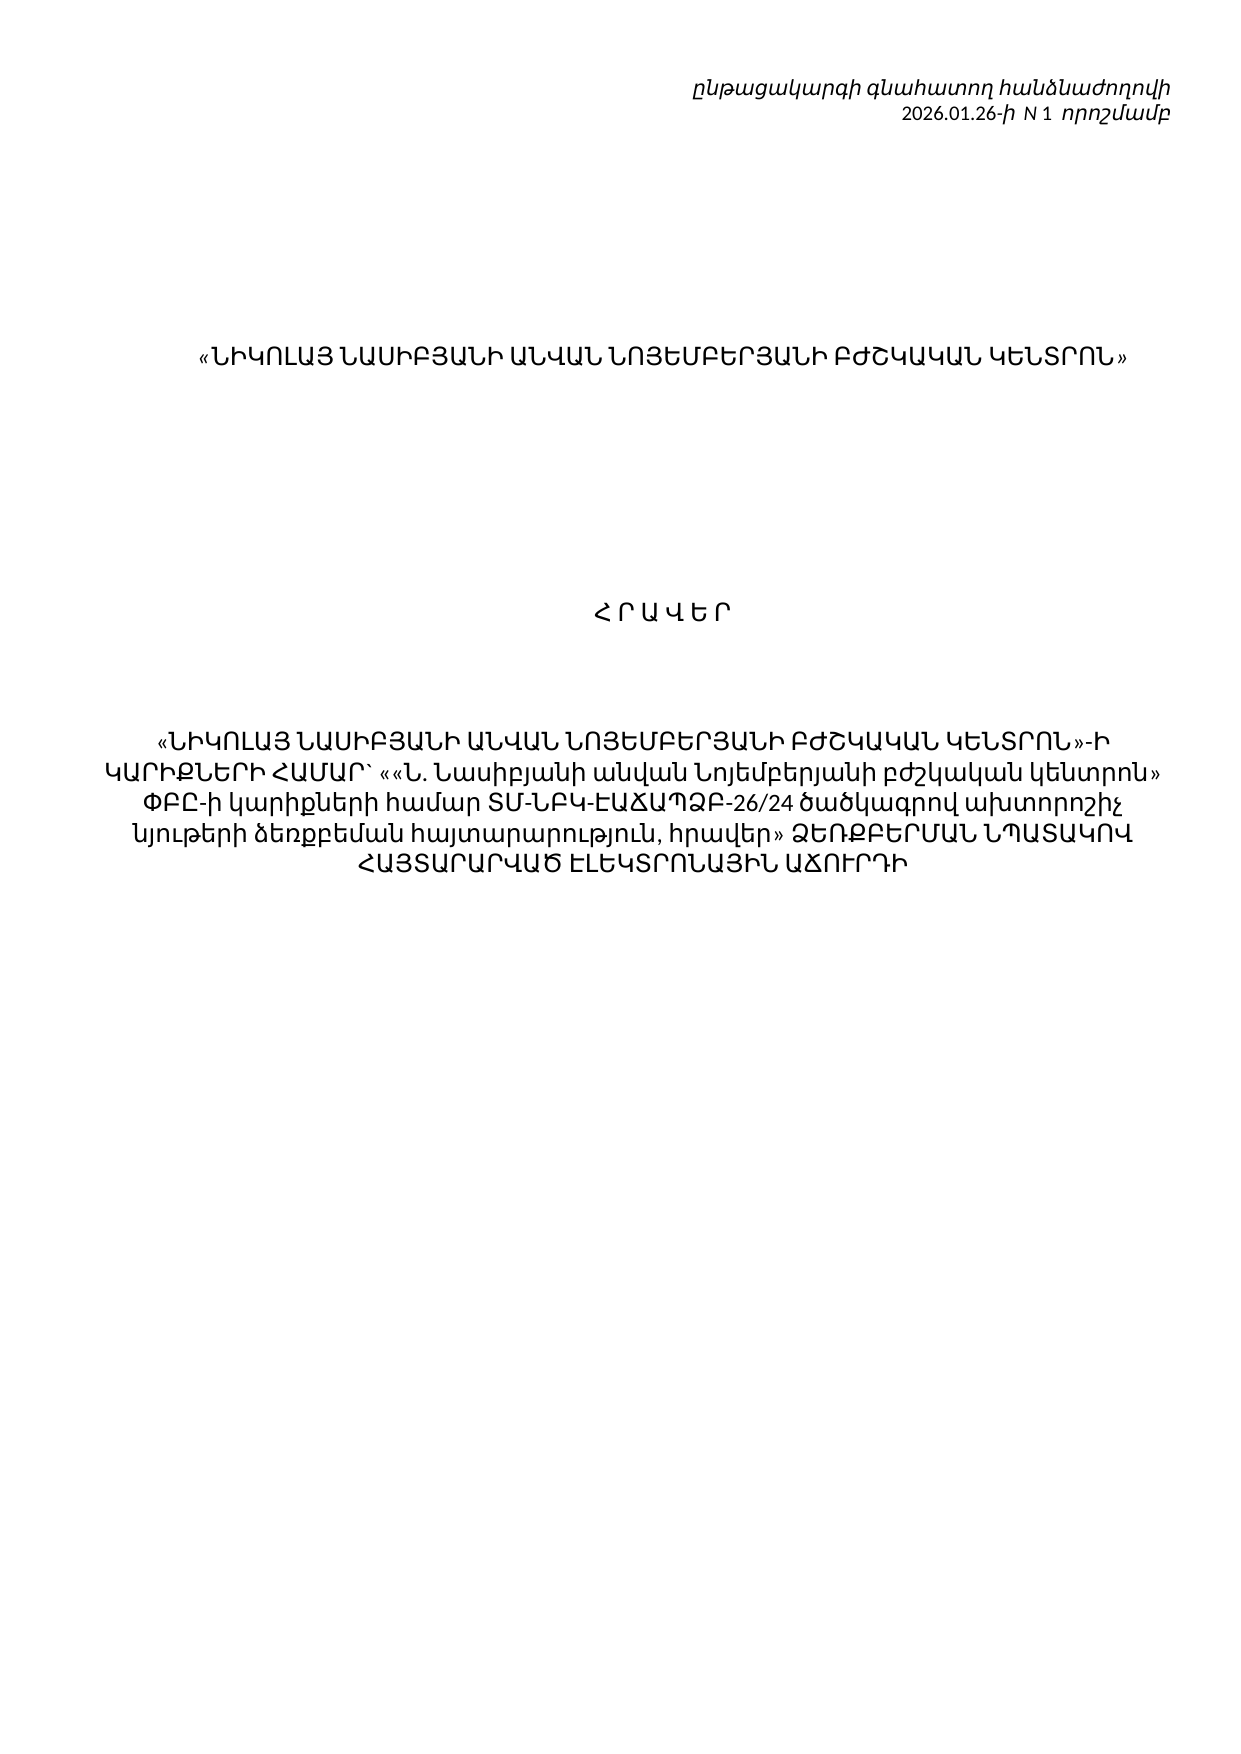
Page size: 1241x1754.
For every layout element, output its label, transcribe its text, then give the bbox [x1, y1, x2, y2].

text « ՆԻԿՈԼԱՅ ՆԱՍԻԲՅԱՆԻ ԱՆՎԱՆ ՆՈՅԵՄԲԵՐՅԱՆԻ ԲԺՇԿԱԿԱՆ ԿԵՆՏՐՈՆ» [94, 341, 1172, 371]
text Հ Ր Ա Վ Ե Ր [94, 597, 1172, 628]
text ընթացակարգի գնահատող հանձնաժողովի [94, 75, 1171, 100]
text 2026.01.26 -ի N 1 որոշմամբ [94, 100, 1171, 126]
text «ՆԻԿՈԼԱՅ ՆԱՍԻԲՅԱՆԻ ԱՆՎԱՆ ՆՈՅԵՄԲԵՐՅԱՆԻ ԲԺՇԿԱԿԱՆ ԿԵՆՏՐՈՆ»-Ի ԿԱՐԻՔՆԵՐԻ ՀԱՄԱՐ` ««Ն. Նասիբյանի անվան Նոյեմբերյանի բժշկական կենտրոն» ՓԲԸ-ի կարիքների համար ՏՄ-ՆԲԿ-ԷԱՃԱՊՁԲ-26/24 ծածկագրով ախտորոշիչ նյութերի ձեռքբեման հայտարարություն, հրավեր» ՁԵՌՔԲԵՐՄԱՆ ՆՊԱՏԱԿՈՎ ՀԱՅՏԱՐԱՐՎԱԾ ԷԼԵԿՏՐՈՆԱՅԻՆ ԱՃՈՒՐԴԻ [94, 726, 1172, 879]
